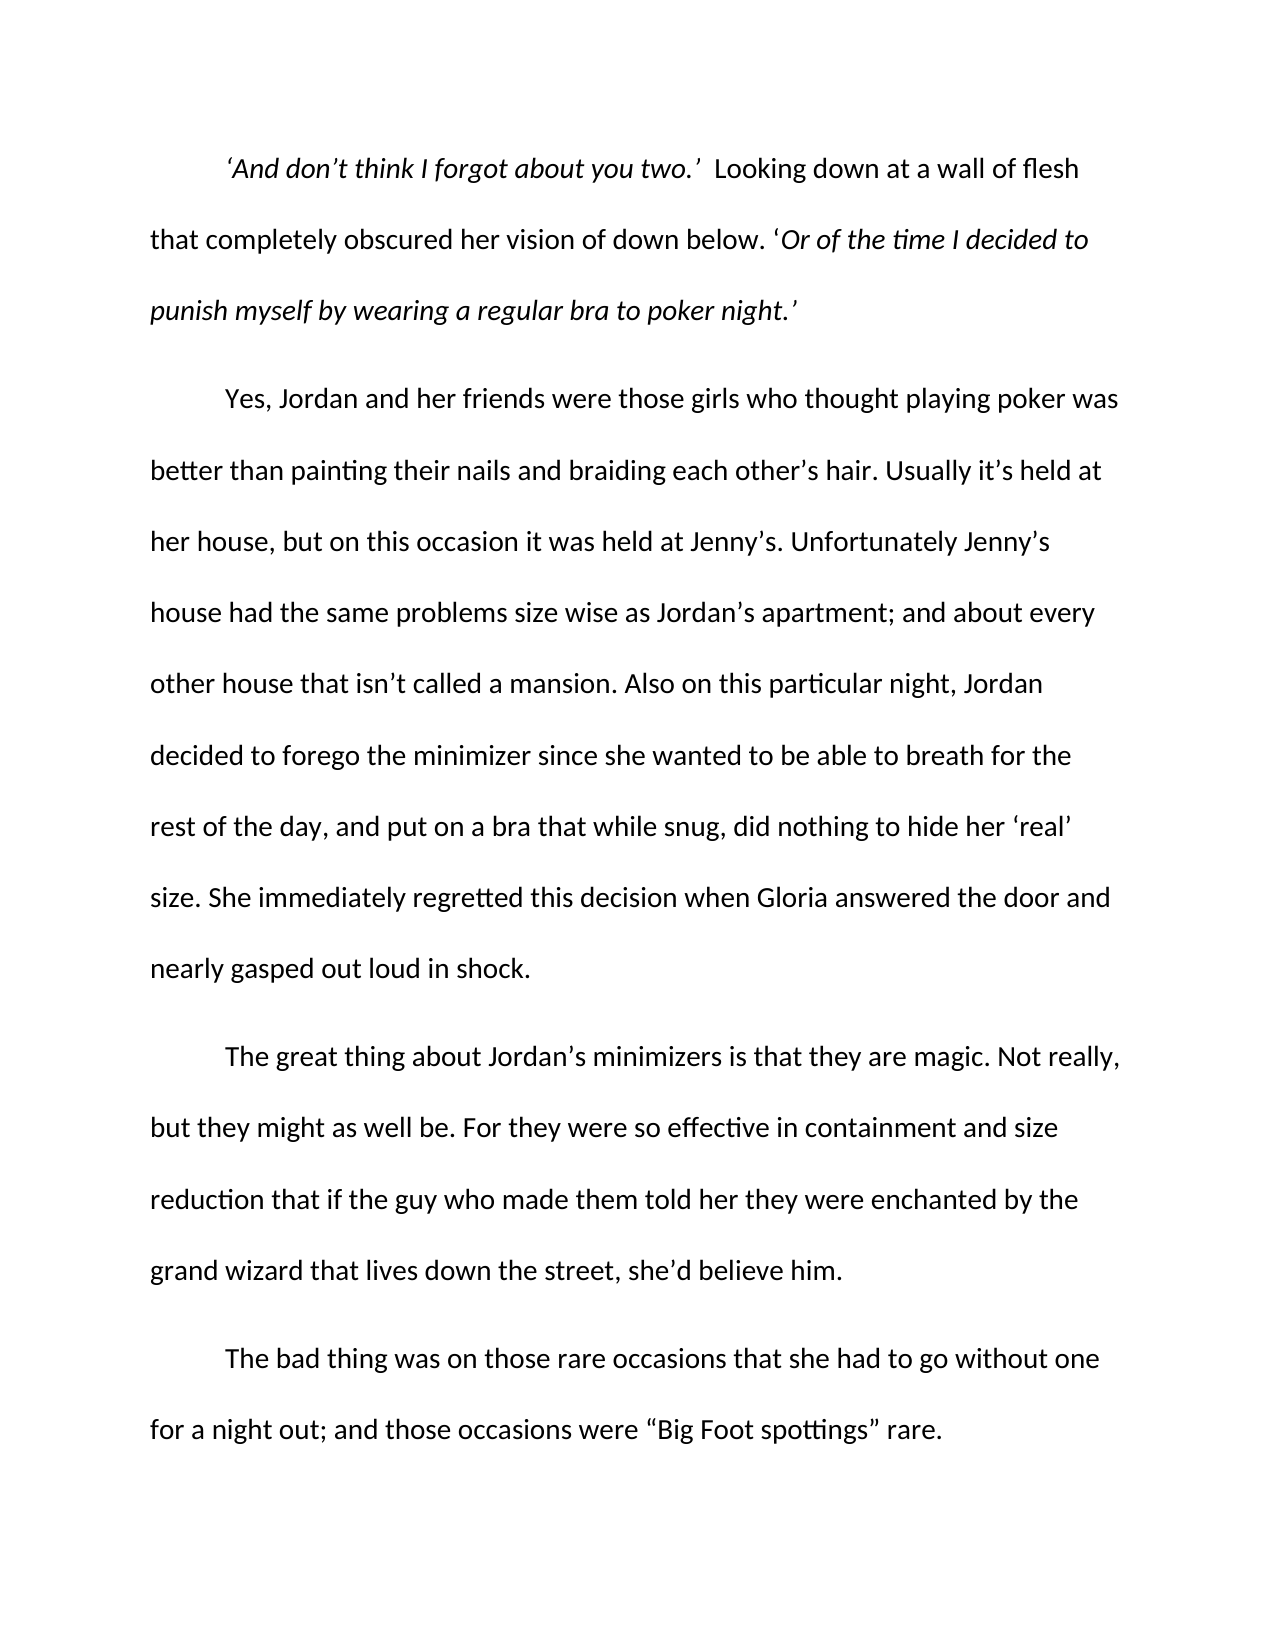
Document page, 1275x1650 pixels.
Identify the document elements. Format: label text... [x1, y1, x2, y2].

text The great thing about Jordan’s minimizers is that they are magic. Not really, but they might as well be. For they were so effective in containment and size reduction that if the guy who made them told her they were enchanted by the grand wizard that lives down the street, she’d believe him. [150, 1038, 1125, 1288]
text Yes, Jordan and her friends were those girls who thought playing poker was better than painting their nails and braiding each other’s hair. Usually it’s held at her house, but on this occasion it was held at Jenny’s. Unfortunately Jenny’s house had the same problems size wise as Jordan’s apartment; and about every other house that isn’t called a mansion. Also on this particular night, Jordan decided to forego the minimizer since she wanted to be able to breath for the rest of the day, and put on a bra that while snug, did nothing to hide her ‘real’ size. She immediately regretted this decision when Gloria answered the door and nearly gasped out loud in shock. [150, 380, 1125, 986]
text ‘And don’t think I forgot about you two.’ Looking down at a wall of flesh that completely obscured her vision of down below. ‘Or of the time I decided to punish myself by wearing a regular bra to poker night.’ [150, 150, 1125, 328]
text The bad thing was on those rare occasions that she had to go without one for a night out; and those occasions were “Big Foot spottings” rare. [150, 1340, 1125, 1447]
